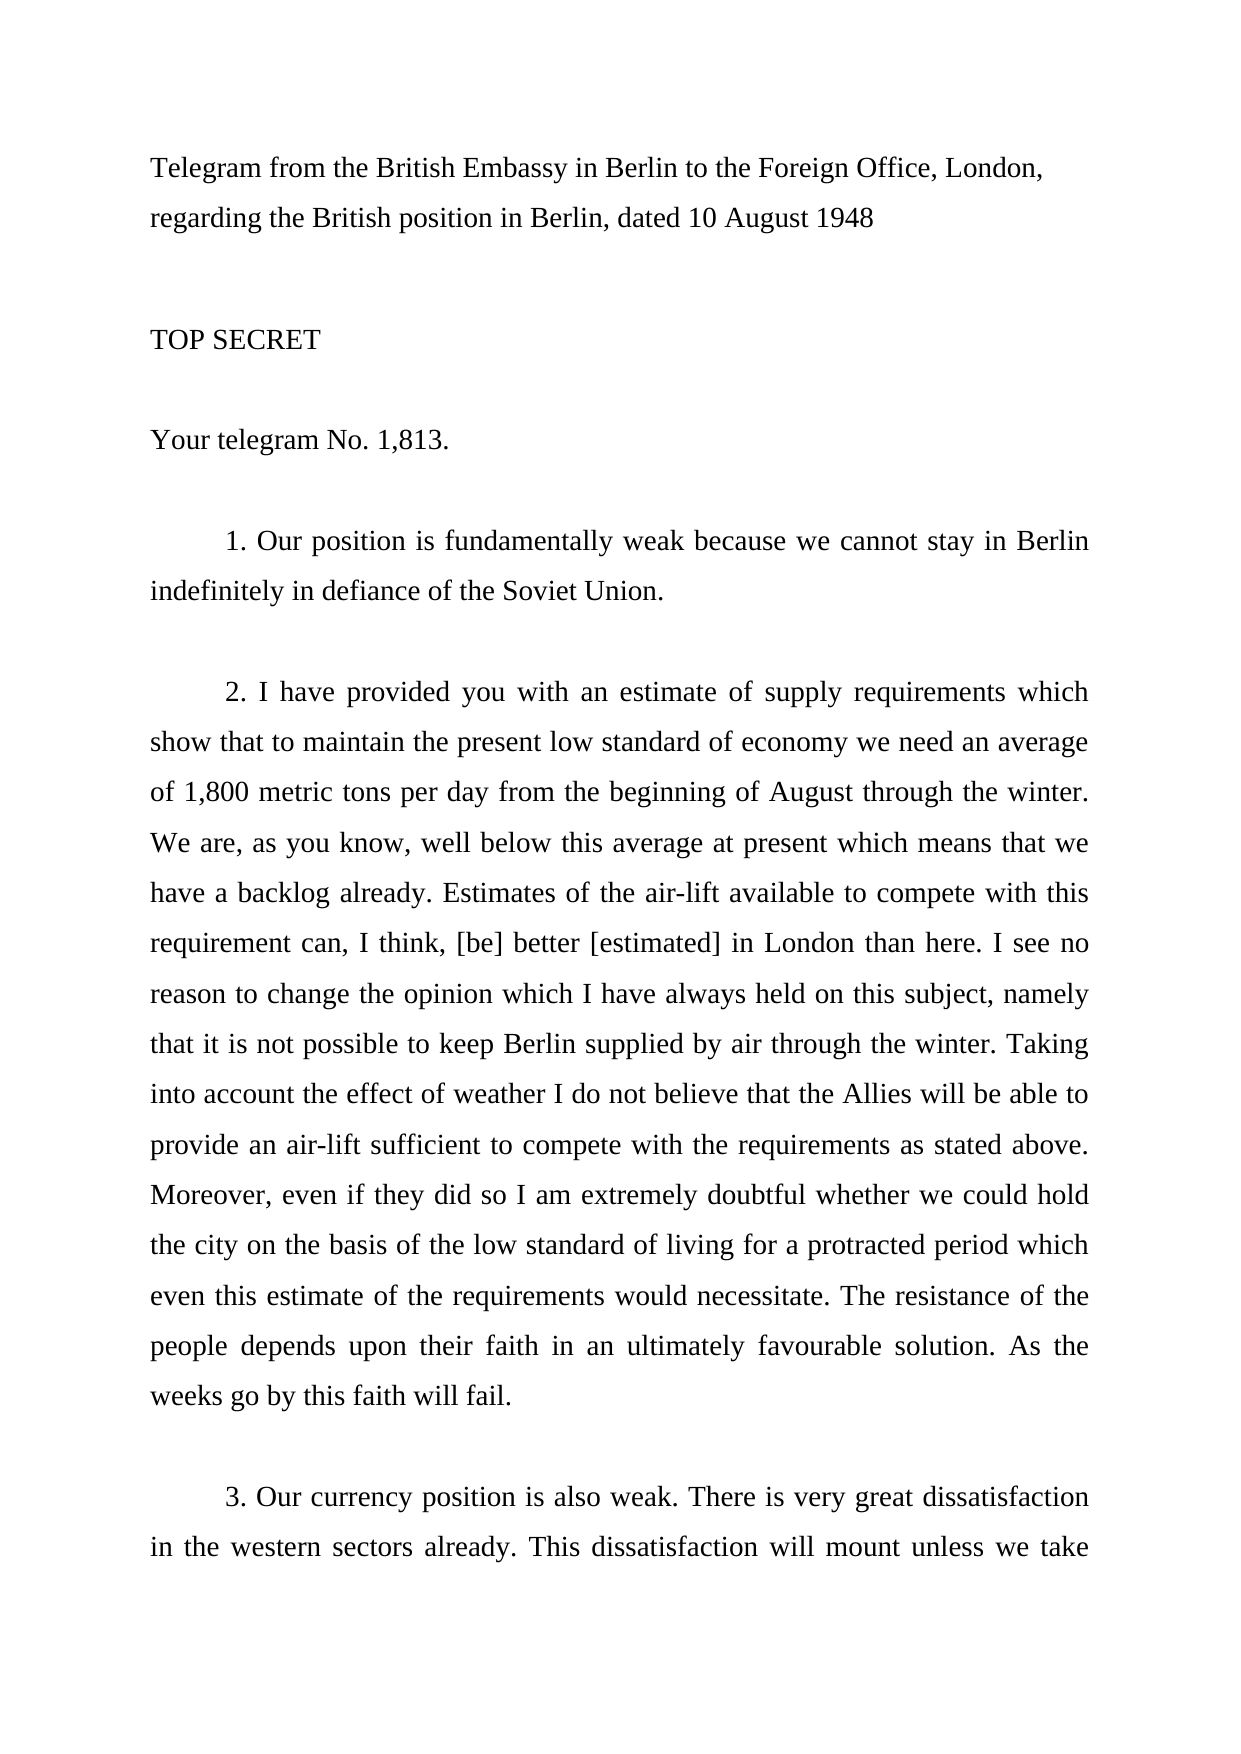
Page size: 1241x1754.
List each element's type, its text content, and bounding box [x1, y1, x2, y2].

text 2. I have provided you with an estimate of supply requirements which show that to maintain the present low standard of economy we need an average of 1,800 metric tons per day from the beginning of August through the winter. We are, as you know, well below this average at present which means that we have a backlog already. Estimates of the air-lift available to compete with this requirement can, I think, [be] better [estimated] in London than here. I see no reason to change the opinion which I have always held on this subject, namely that it is not possible to keep Berlin supplied by air through the winter. Taking into account the effect of weather I do not believe that the Allies will be able to provide an air-lift sufficient to compete with the requirements as stated above. Moreover, even if they did so I am extremely doubtful whether we could hold the city on the basis of the low standard of living for a protracted period which even this estimate of the requirements would necessitate. The resistance of the people depends upon their faith in an ultimately favourable solution. As the weeks go by this faith will fail. [150, 674, 1090, 1412]
text Your telegram No. 1,813. [150, 422, 1090, 456]
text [150, 1479, 1090, 1563]
text TOP SECRET [150, 322, 1090, 355]
text Telegram from the British Embassy in Berlin to the Foreign Office, London, regarding the British position in Berlin, dated 10 August 1948 [150, 150, 1090, 234]
text 1. Our position is fundamentally weak because we cannot stay in Berlin indefinitely in defiance of the Soviet Union. [150, 523, 1090, 607]
